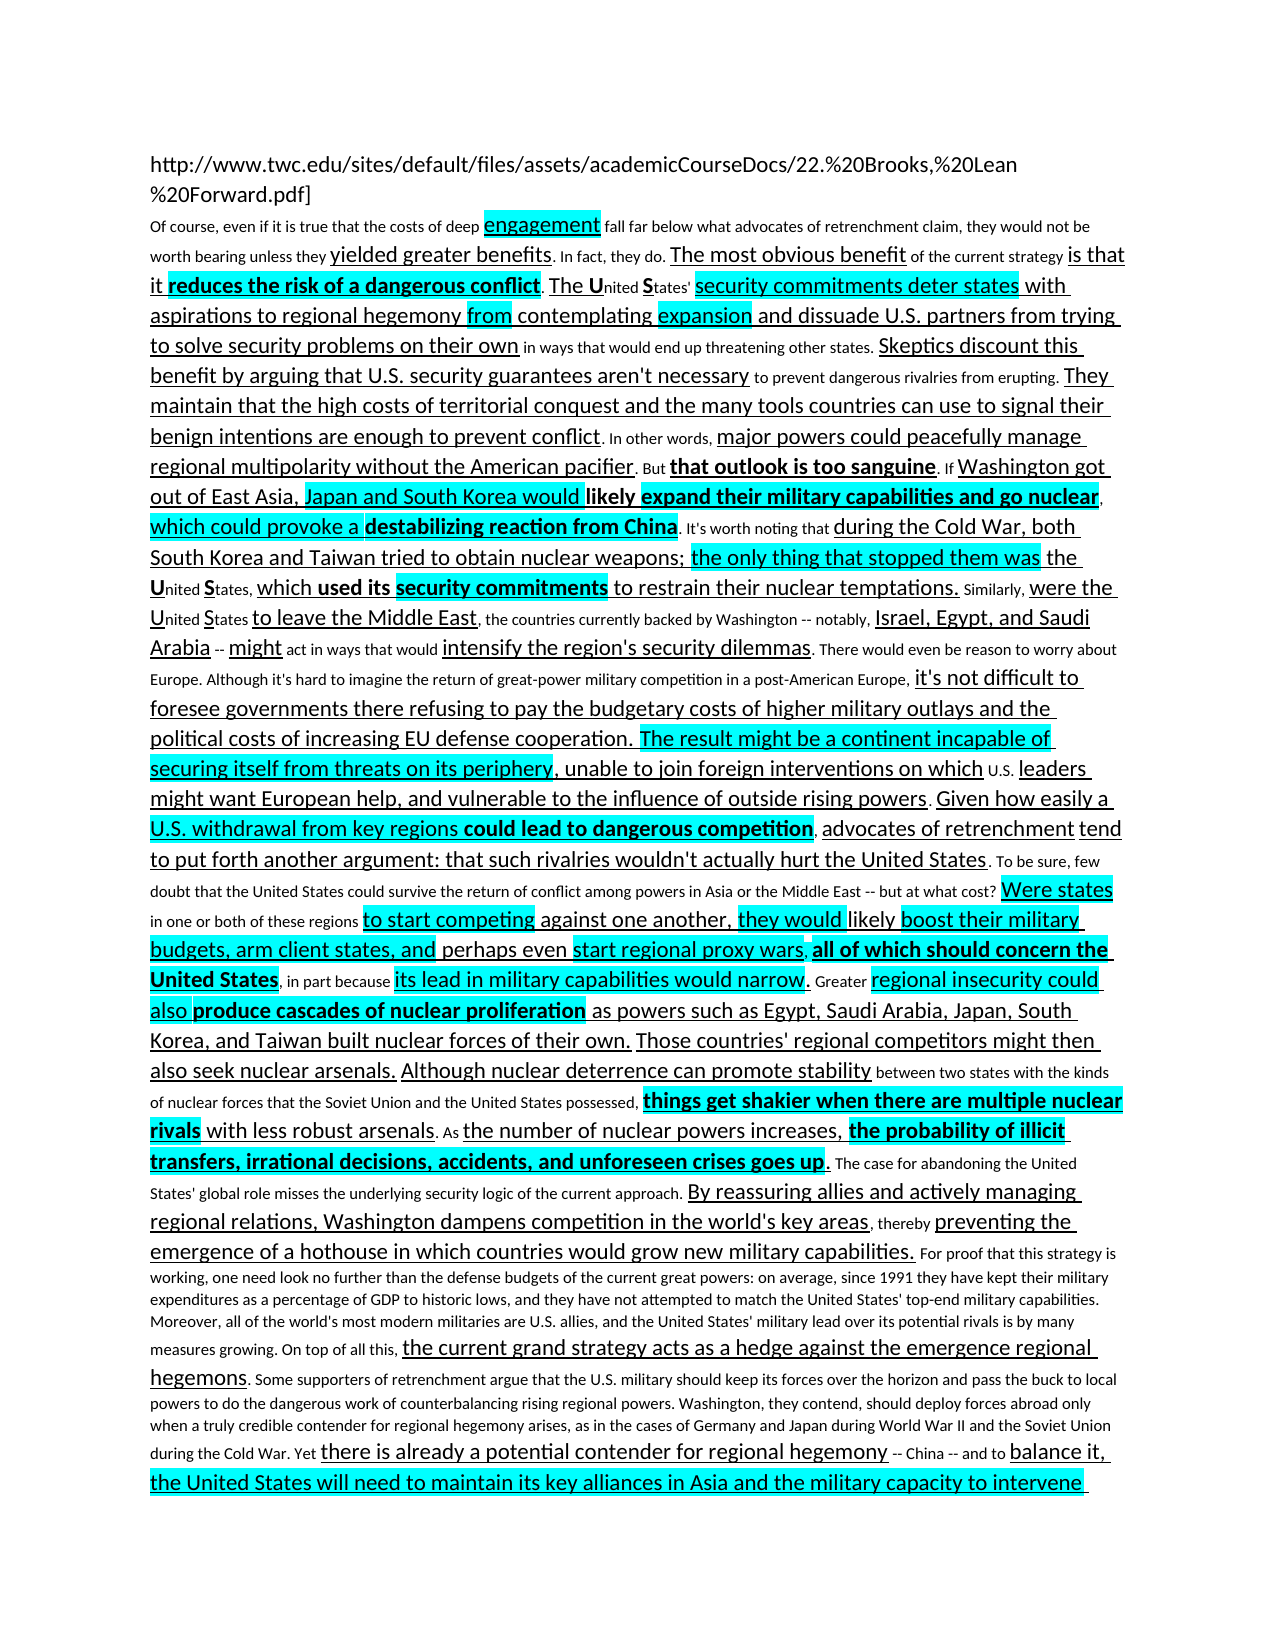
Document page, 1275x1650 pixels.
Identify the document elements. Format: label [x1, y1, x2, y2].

text [150, 150, 1125, 208]
text [150, 210, 1125, 1496]
